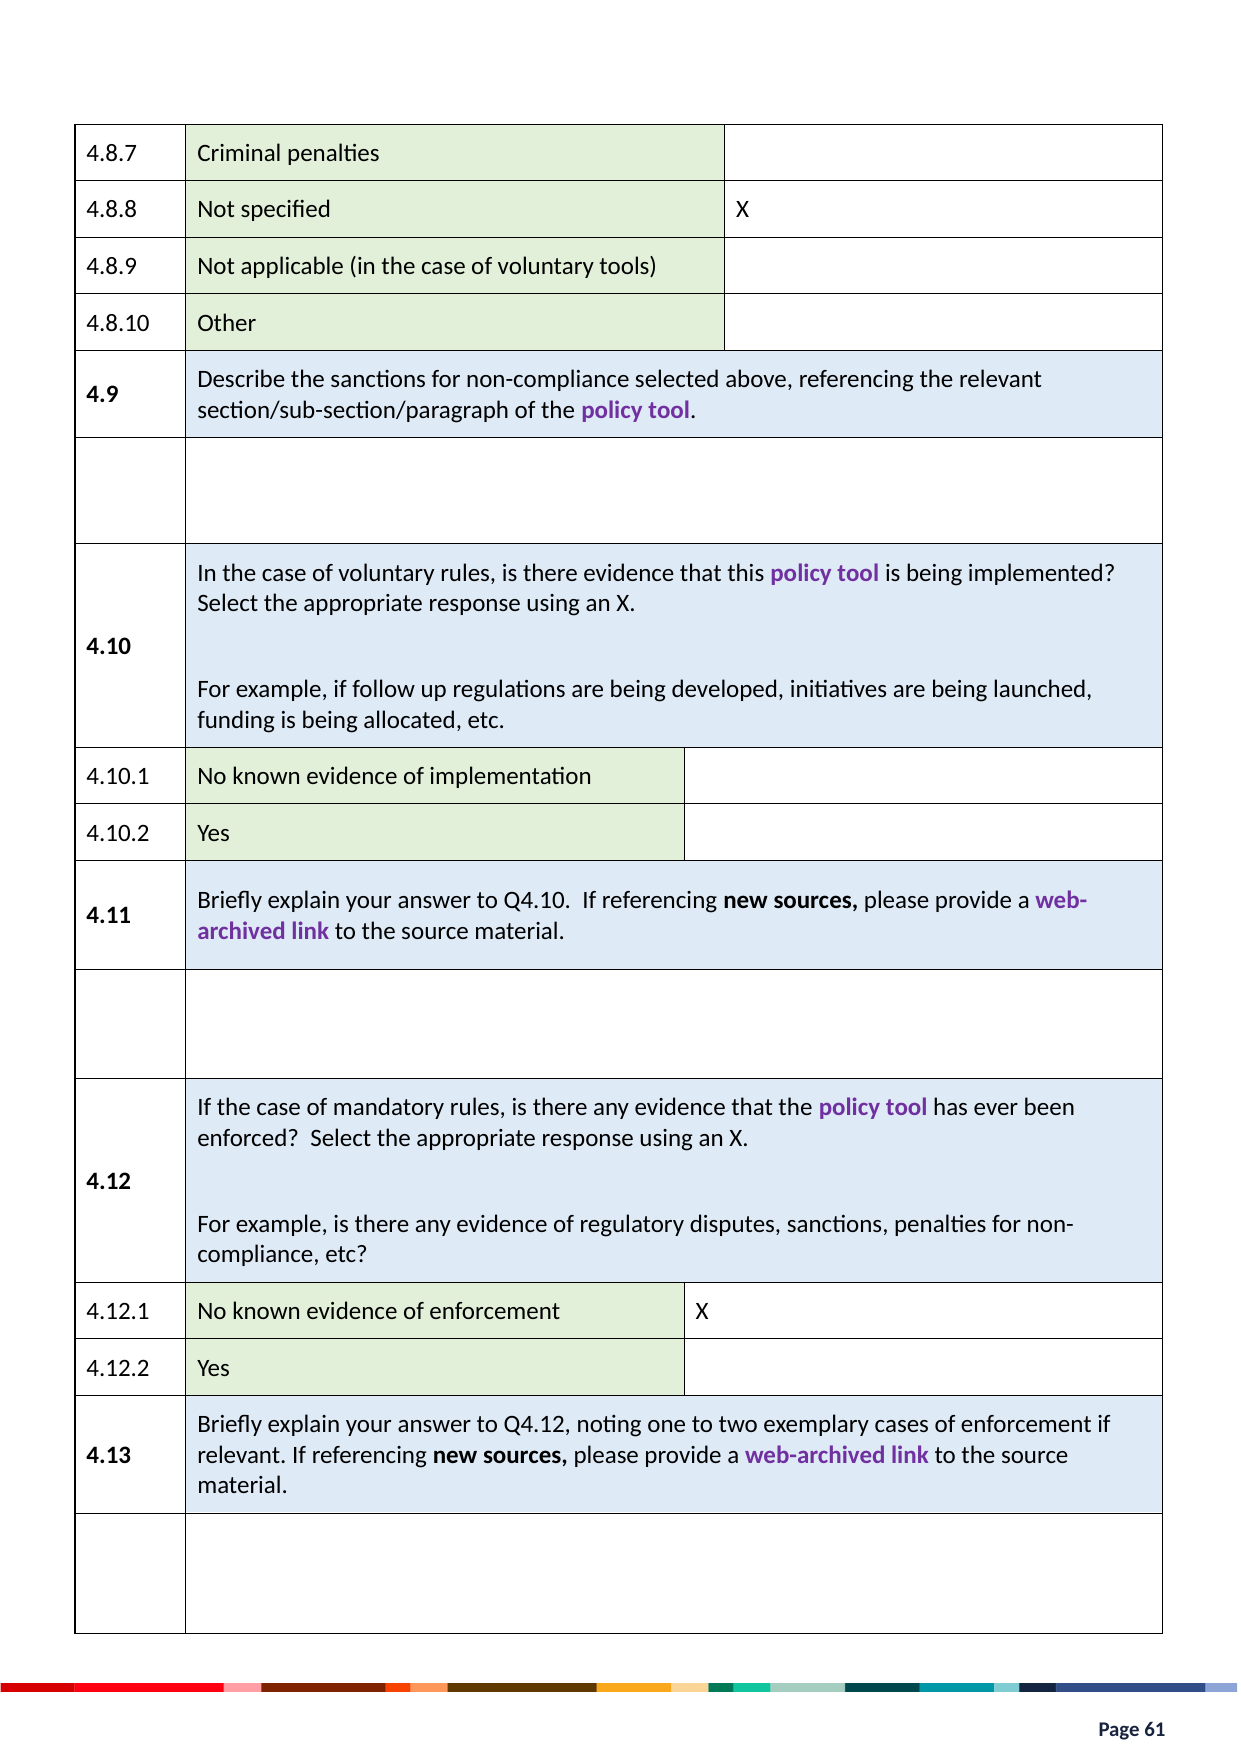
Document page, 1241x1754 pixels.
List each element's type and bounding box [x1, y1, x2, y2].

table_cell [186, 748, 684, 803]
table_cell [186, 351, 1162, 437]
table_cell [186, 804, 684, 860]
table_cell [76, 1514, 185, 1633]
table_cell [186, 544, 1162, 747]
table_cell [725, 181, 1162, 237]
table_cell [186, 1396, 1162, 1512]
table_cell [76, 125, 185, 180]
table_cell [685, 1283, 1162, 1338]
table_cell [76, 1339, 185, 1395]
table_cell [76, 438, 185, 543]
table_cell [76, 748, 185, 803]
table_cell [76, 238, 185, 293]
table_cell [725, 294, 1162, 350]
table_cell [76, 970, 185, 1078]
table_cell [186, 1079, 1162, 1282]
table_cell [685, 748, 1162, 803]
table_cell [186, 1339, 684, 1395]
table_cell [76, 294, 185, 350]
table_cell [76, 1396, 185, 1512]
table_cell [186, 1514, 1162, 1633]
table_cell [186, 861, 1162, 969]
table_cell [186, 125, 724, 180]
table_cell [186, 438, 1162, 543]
picture [0, 1683, 1236, 1692]
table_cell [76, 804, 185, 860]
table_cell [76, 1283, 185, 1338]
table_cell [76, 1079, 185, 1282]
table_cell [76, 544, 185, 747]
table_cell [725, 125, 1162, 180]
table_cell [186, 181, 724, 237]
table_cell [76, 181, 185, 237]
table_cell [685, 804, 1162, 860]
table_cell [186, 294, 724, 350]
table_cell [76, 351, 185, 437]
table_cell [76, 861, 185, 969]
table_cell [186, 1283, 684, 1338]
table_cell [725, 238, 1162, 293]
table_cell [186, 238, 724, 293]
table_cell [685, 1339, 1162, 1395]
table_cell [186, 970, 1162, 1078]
